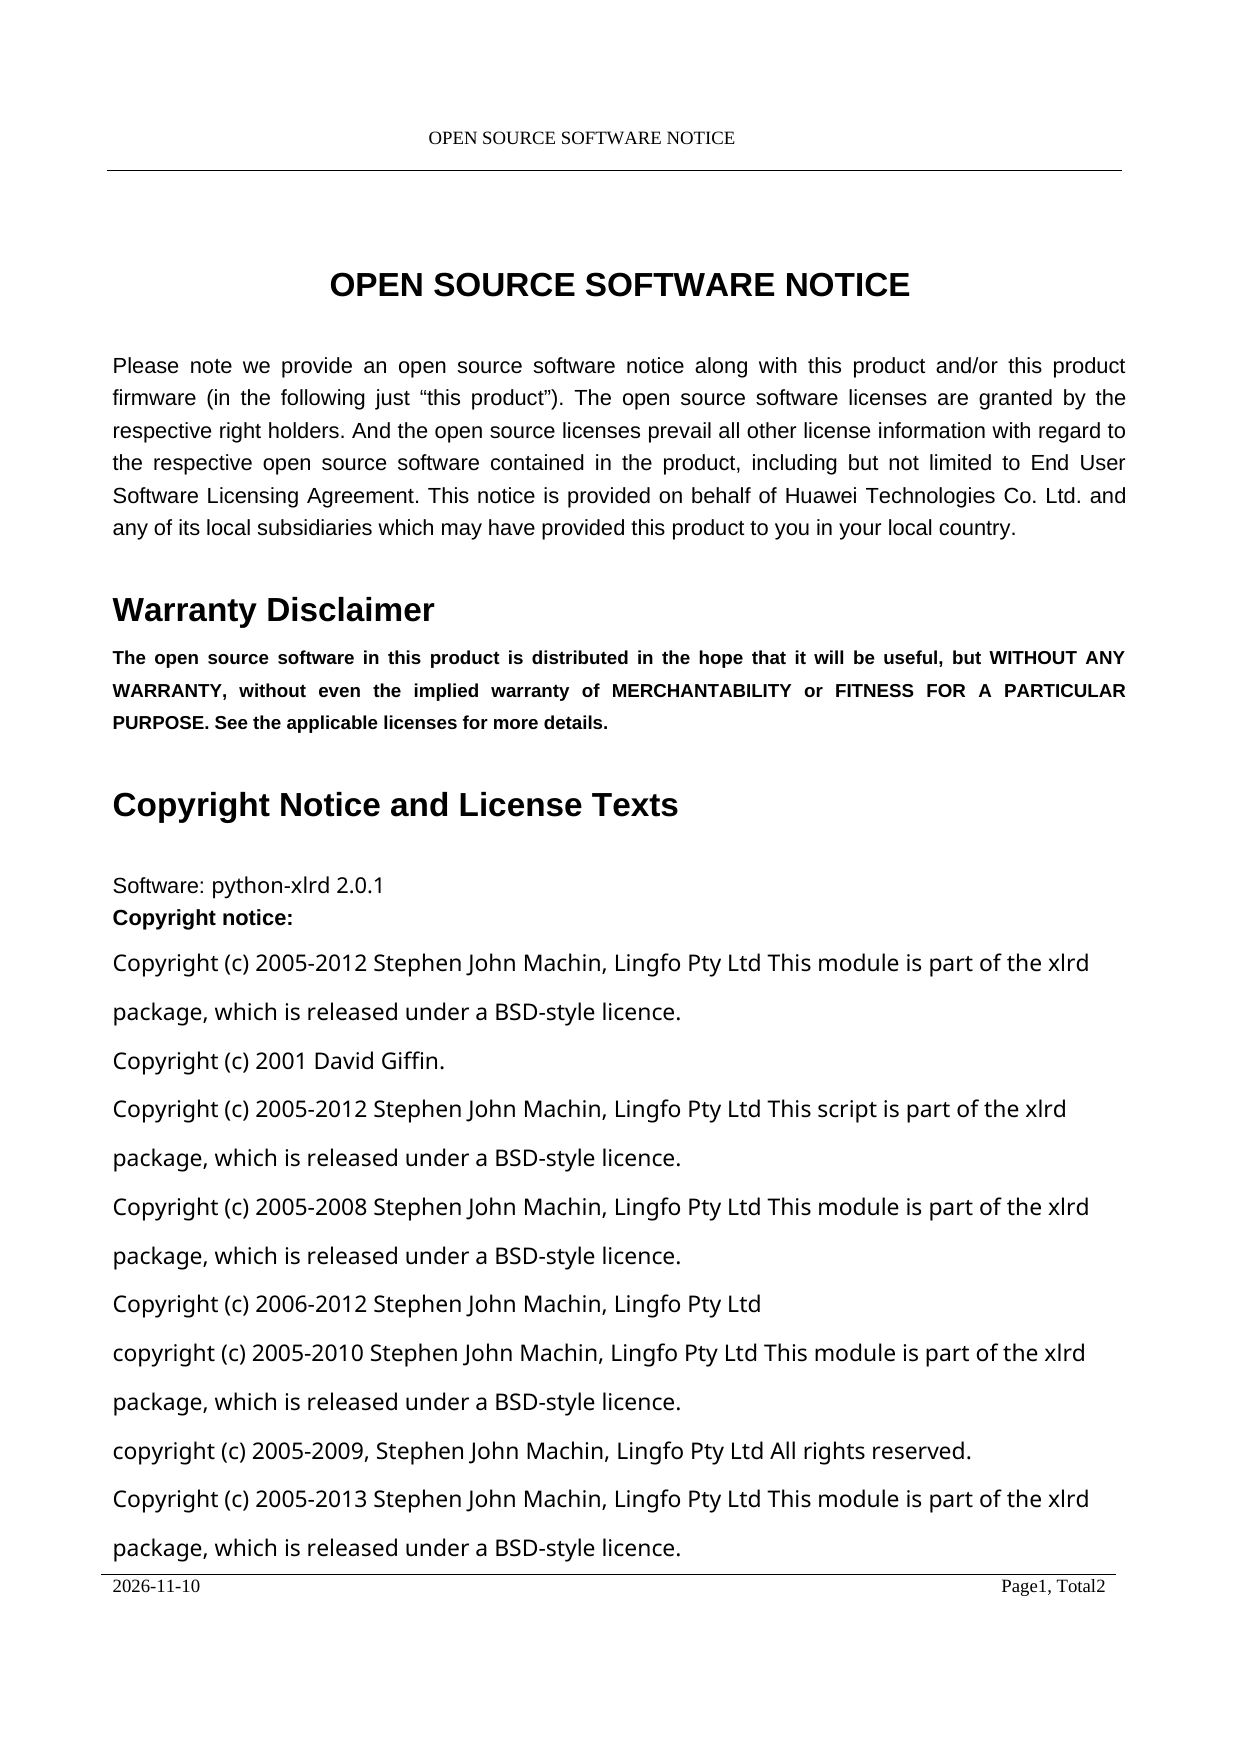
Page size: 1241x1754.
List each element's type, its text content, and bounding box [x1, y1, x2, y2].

text Copyright (c) 2005-2012 Stephen John Machin, Lingfo Pty Ltd This module is part of the xlrd package, which is released under a BSD-style licence. Copyright (c) 2001 David Giffin. Copyright (c) 2005-2012 Stephen John Machin, Lingfo Pty Ltd This script is part of the xlrd package, which is released under a BSD-style licence. Copyright (c) 2005-2008 Stephen John Machin, Lingfo Pty Ltd This module is part of the xlrd package, which is released under a BSD-style licence. Copyright (c) 2006-2012 Stephen John Machin, Lingfo Pty Ltd copyright (c) 2005-2010 Stephen John Machin, Lingfo Pty Ltd This module is part of the xlrd package, which is released under a BSD-style licence. copyright (c) 2005-2009, Stephen John Machin, Lingfo Pty Ltd All rights reserved. Copyright (c) 2005-2013 Stephen John Machin, Lingfo Pty Ltd This module is part of the xlrd package, which is released under a BSD-style licence. [112, 947, 1128, 1564]
text Please note we provide an open source software notice along with this product and/or this product firmware (in the following just “this product”). The open source software licenses are granted by the respective right holders. And the open source licenses prevail all other license information with regard to the respective open source software contained in the product, including but not limited to End User Software Licensing Agreement. This notice is provided on behalf of Huawei Technologies Co. Ltd. and any of its local subsidiaries which may have provided this product to you in your local country. [112, 349, 1128, 544]
text Copyright notice: [112, 901, 1128, 934]
text OPEN SOURCE SOFTWARE NOTICE [112, 251, 1128, 316]
text The open source software in this product is distributed in the hope that it will be useful, but WITHOUT ANY WARRANTY, without even the implied warranty of MERCHANTABILITY or FITNESS FOR A PARTICULAR PURPOSE. See the applicable licenses for more details. [112, 641, 1128, 739]
text Copyright Notice and License Texts [112, 771, 1128, 836]
text Software: python-xlrd 2.0.1 [112, 869, 1128, 901]
text Warranty Disclaimer [112, 576, 1128, 641]
